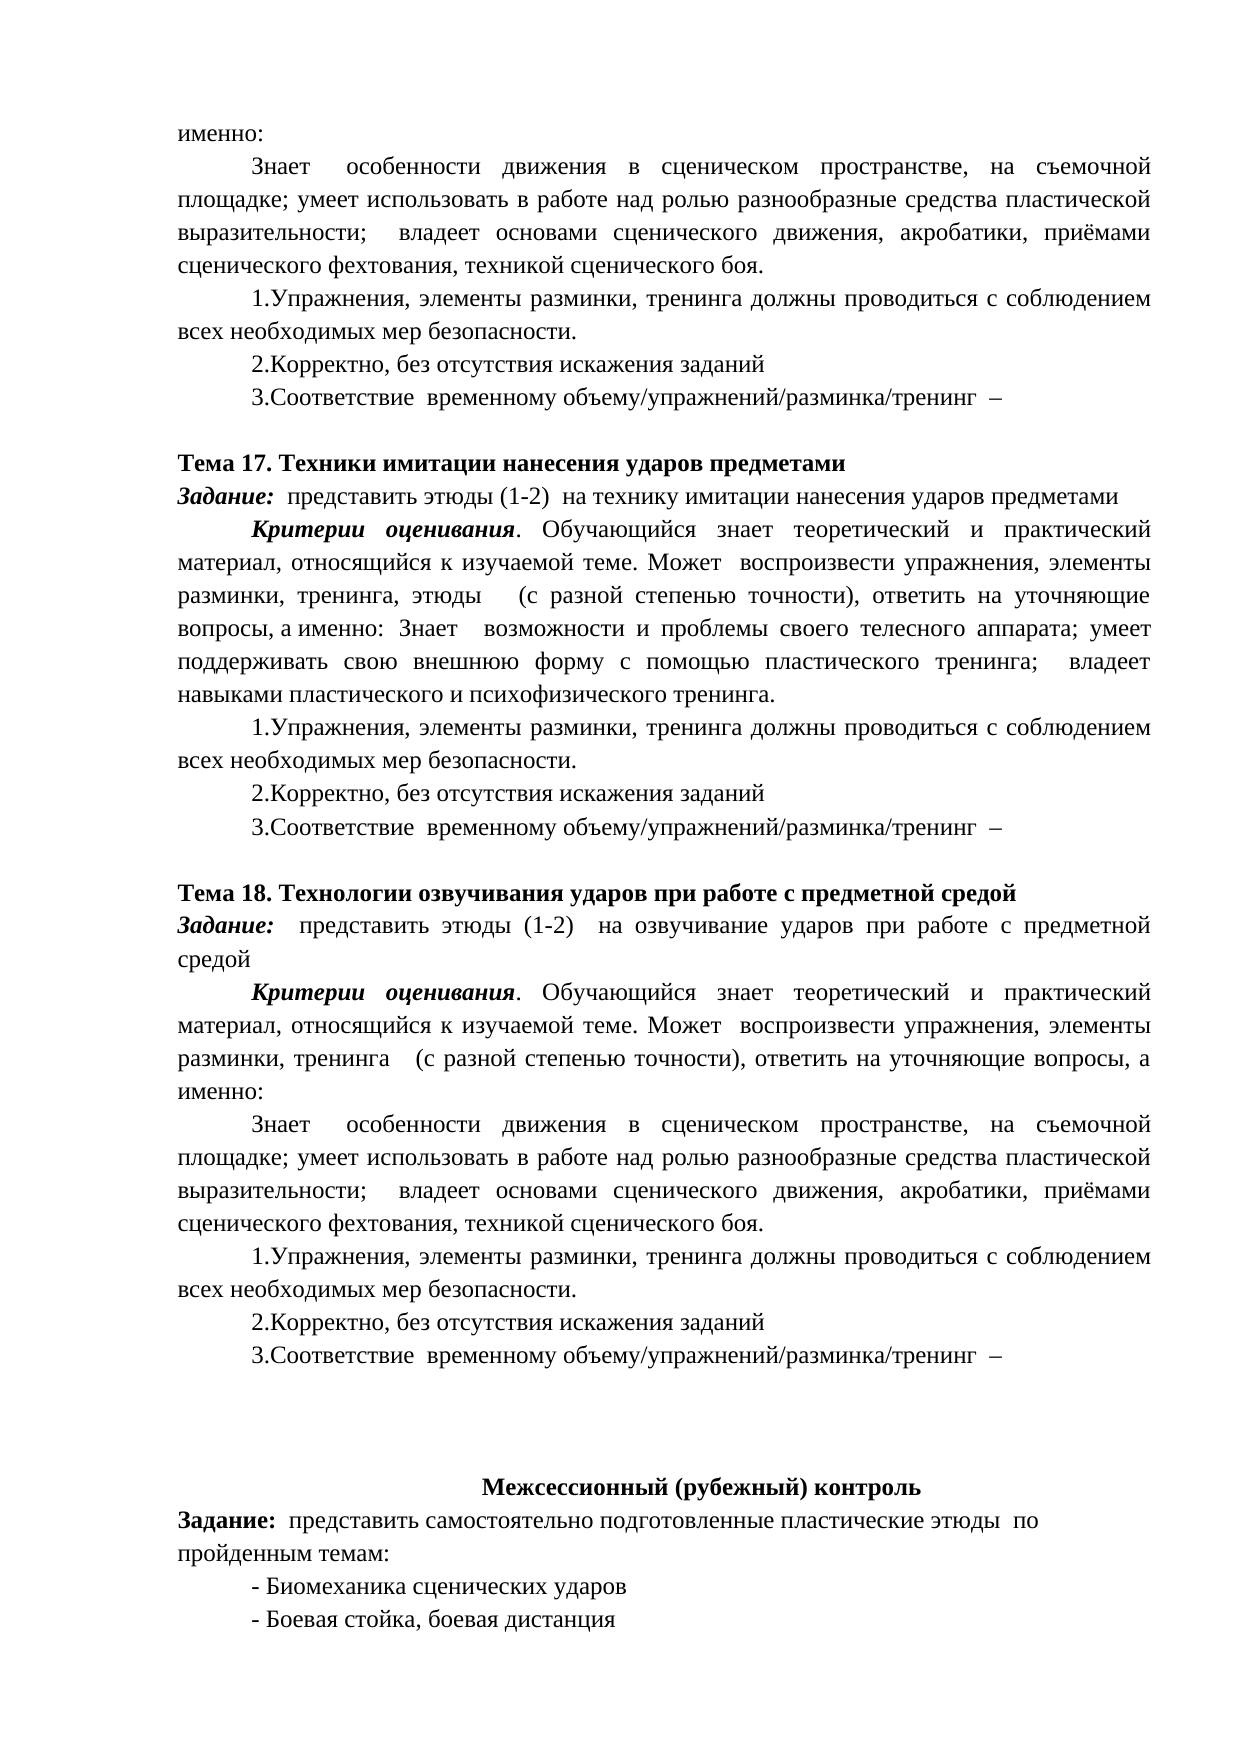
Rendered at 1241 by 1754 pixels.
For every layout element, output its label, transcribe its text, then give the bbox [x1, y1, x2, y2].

text 1.Упражнения, элементы разминки, тренинга должны проводиться с соблюдением всех необходимых мер безопасности. [177, 283, 1152, 345]
text 2.Корректно, без отсутствия искажения заданий [177, 1307, 1152, 1336]
text Задание: представить этюды (1-2) на технику имитации нанесения ударов предметами [177, 481, 1152, 510]
text - Боевая стойка, боевая дистанция [177, 1604, 1152, 1633]
text 3.Соответствие временному объему/упражнений/разминка/тренинг – [177, 812, 1152, 840]
text Задание: представить этюды (1-2) на озвучивание ударов при работе с предметной средой [177, 911, 1152, 972]
text Тема 17. Техники имитации нанесения ударов предметами [177, 448, 1152, 477]
text Знает особенности движения в сценическом пространстве, на съемочной площадке; умеет использовать в работе над ролью разнообразные средства пластической выразительности; владеет основами сценического движения, акробатики, приёмами сценического фехтования, техникой сценического боя. [177, 1109, 1152, 1237]
text Знает особенности движения в сценическом пространстве, на съемочной площадке; умеет использовать в работе над ролью разнообразные средства пластической выразительности; владеет основами сценического движения, акробатики, приёмами сценического фехтования, техникой сценического боя. [177, 151, 1152, 279]
text 2.Корректно, без отсутствия искажения заданий [177, 778, 1152, 807]
text 2.Корректно, без отсутствия искажения заданий [177, 349, 1152, 378]
text 3.Соответствие временному объему/упражнений/разминка/тренинг – [177, 1340, 1152, 1369]
text 3.Соответствие временному объему/упражнений/разминка/тренинг – [177, 382, 1152, 411]
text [177, 118, 1152, 147]
text - Биомеханика сценических ударов [177, 1571, 1152, 1600]
text 1.Упражнения, элементы разминки, тренинга должны проводиться с соблюдением всех необходимых мер безопасности. [177, 1241, 1152, 1303]
text Задание: представить самостоятельно подготовленные пластические этюды по пройденным темам: [177, 1505, 1152, 1567]
text Межсессионный (рубежный) контроль [177, 1472, 1152, 1501]
text 1.Упражнения, элементы разминки, тренинга должны проводиться с соблюдением всех необходимых мер безопасности. [177, 712, 1152, 774]
text Тема 18. Технологии озвучивания ударов при работе с предметной средой [177, 878, 1152, 906]
